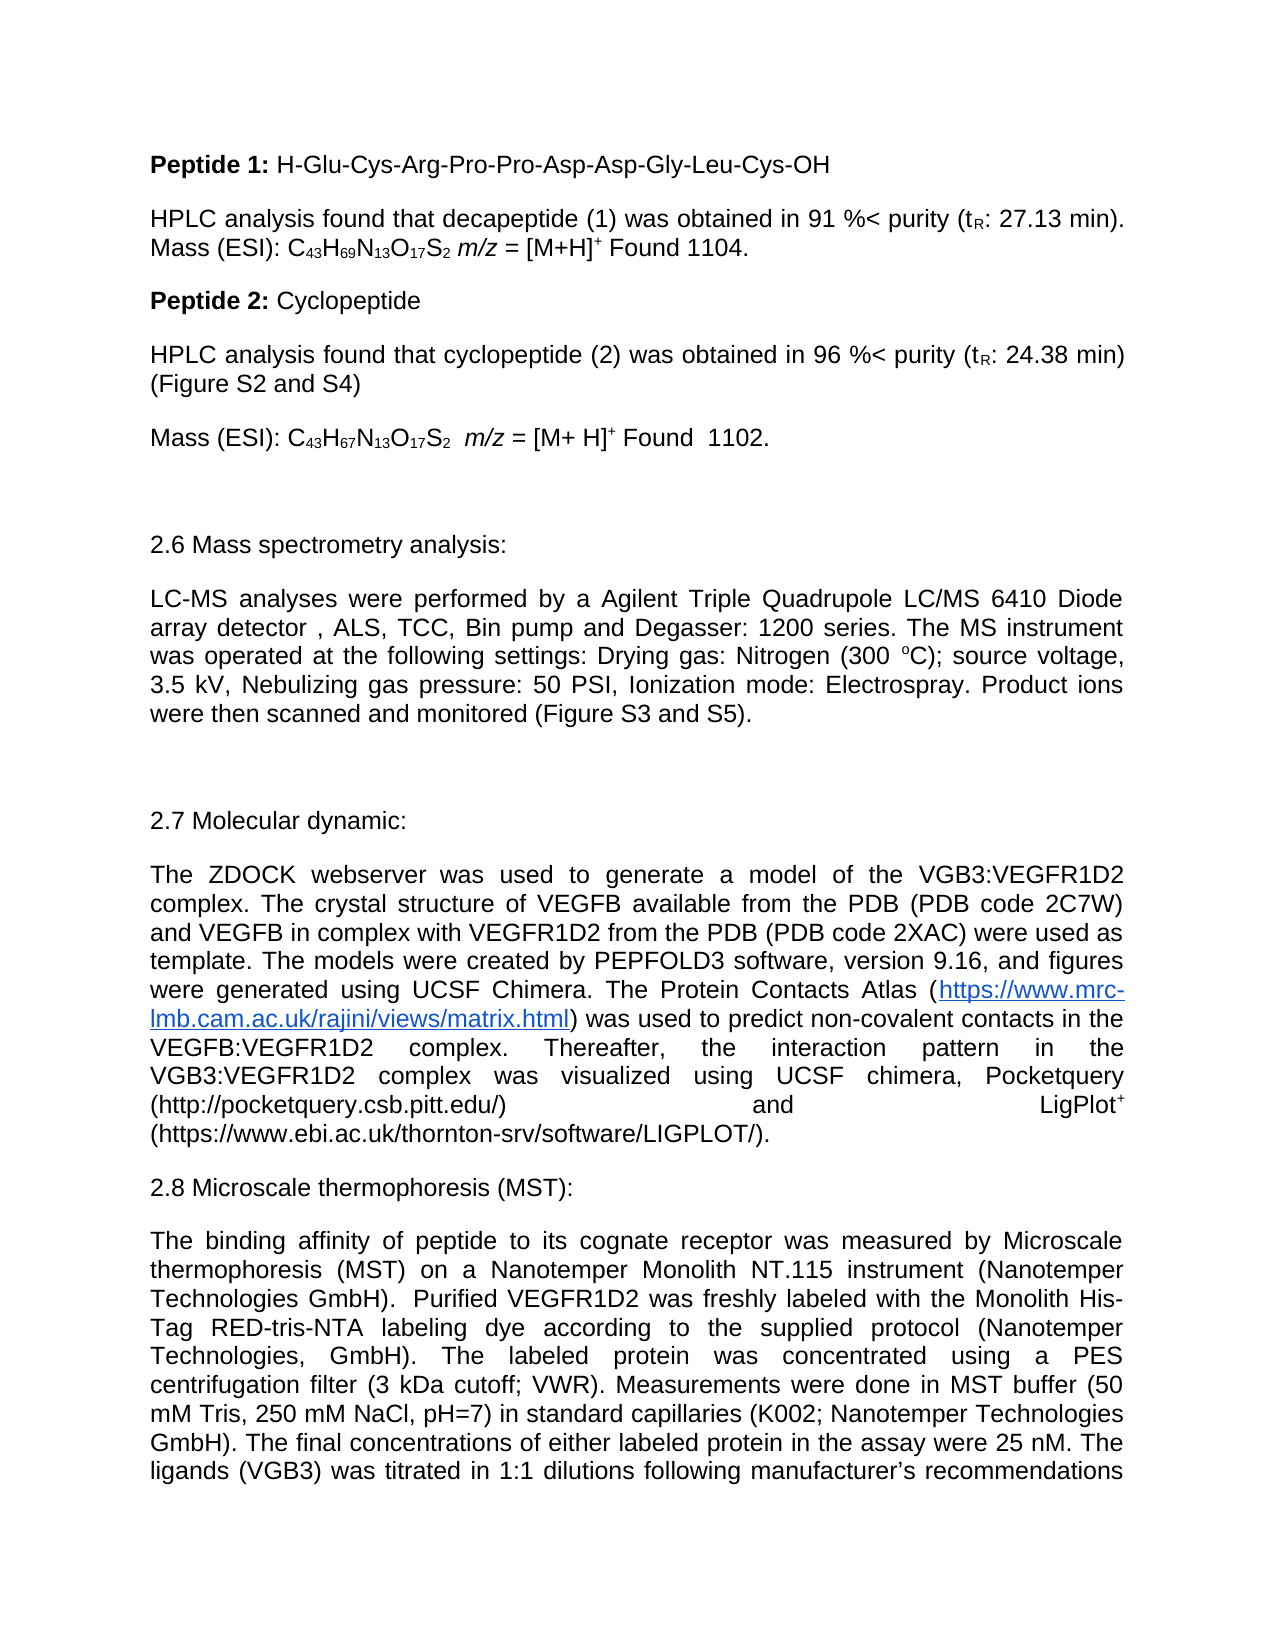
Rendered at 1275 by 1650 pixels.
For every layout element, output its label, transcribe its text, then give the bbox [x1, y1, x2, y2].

text 2.7 Molecular dynamic: [150, 806, 1125, 835]
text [150, 1226, 1125, 1485]
text Peptide 2: Cyclopeptide [150, 286, 1125, 315]
text HPLC analysis found that decapeptide (1) was obtained in 91 %< purity (tR: 27.13 min). Mass (ESI): C43H69N13O17S2 m/z = [M+H]+ Found 1104. [150, 204, 1125, 261]
text Peptide 1: H-Glu-Cys-Arg-Pro-Pro-Asp-Asp-Gly-Leu-Cys-OH [150, 150, 1125, 179]
text 2.8 Microscale thermophoresis (MST): [150, 1172, 1125, 1201]
text LC-MS analyses were performed by a Agilent Triple Quadrupole LC/MS 6410 Diode array detector , ALS, TCC, Bin pump and Degasser: 1200 series. The MS instrument was operated at the following settings: Drying gas: Nitrogen (300 oC); source voltage, 3.5 kV, Nebulizing gas pressure: 50 PSI, Ionization mode: Electrospray. Product ions were then scanned and monitored (Figure S3 and S5). [150, 584, 1125, 727]
text 2.6 Mass spectrometry analysis: [150, 530, 1125, 559]
text The ZDOCK webserver was used to generate a model of the VGB3:VEGFR1D2 complex. The crystal structure of VEGFB available from the PDB (PDB code 2C7W) and VEGFB in complex with VEGFR1D2 from the PDB (PDB code 2XAC) were used as template. The models were created by PEPFOLD3 software, version 9.16, and figures were generated using UCSF Chimera. The Protein Contacts Atlas (https://www.mrc-lmb.cam.ac.uk/rajini/views/matrix.html) was used to predict non-covalent contacts in the VEGFB:VEGFR1D2 complex. Thereafter, the interaction pattern in the VGB3:VEGFR1D2 complex was visualized using UCSF chimera, Pocketquery (http://pocketquery.csb.pitt.edu/) and LigPlot+ (https://www.ebi.ac.uk/thornton-srv/software/LIGPLOT/). [150, 860, 1125, 1147]
text Mass (ESI): C43H67N13O17S2 m/z = [M+ H]+ Found 1102. [150, 422, 1125, 451]
text HPLC analysis found that cyclopeptide (2) was obtained in 96 %< purity (tR: 24.38 min) (Figure S2 and S4) [150, 340, 1125, 397]
